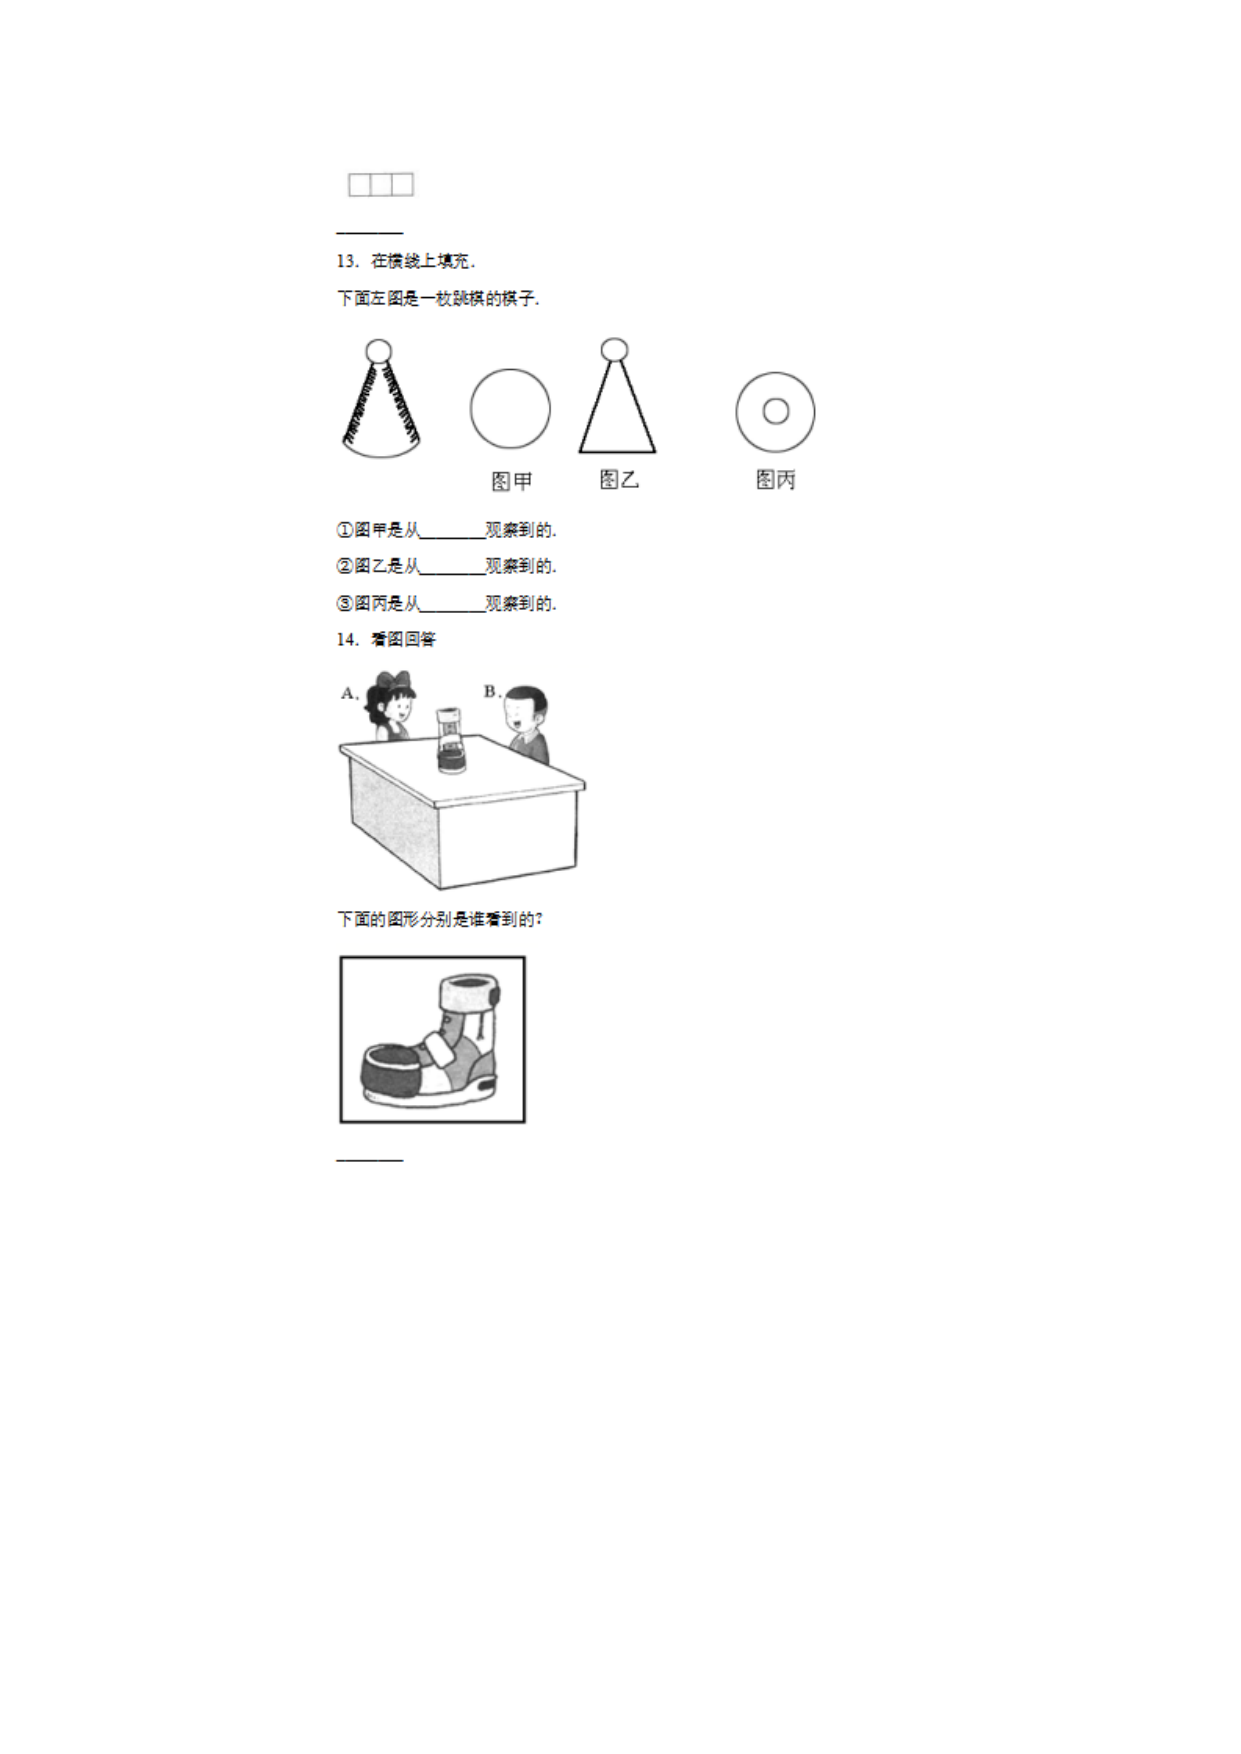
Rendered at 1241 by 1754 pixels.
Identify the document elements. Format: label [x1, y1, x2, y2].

picture [296, 162, 944, 1226]
